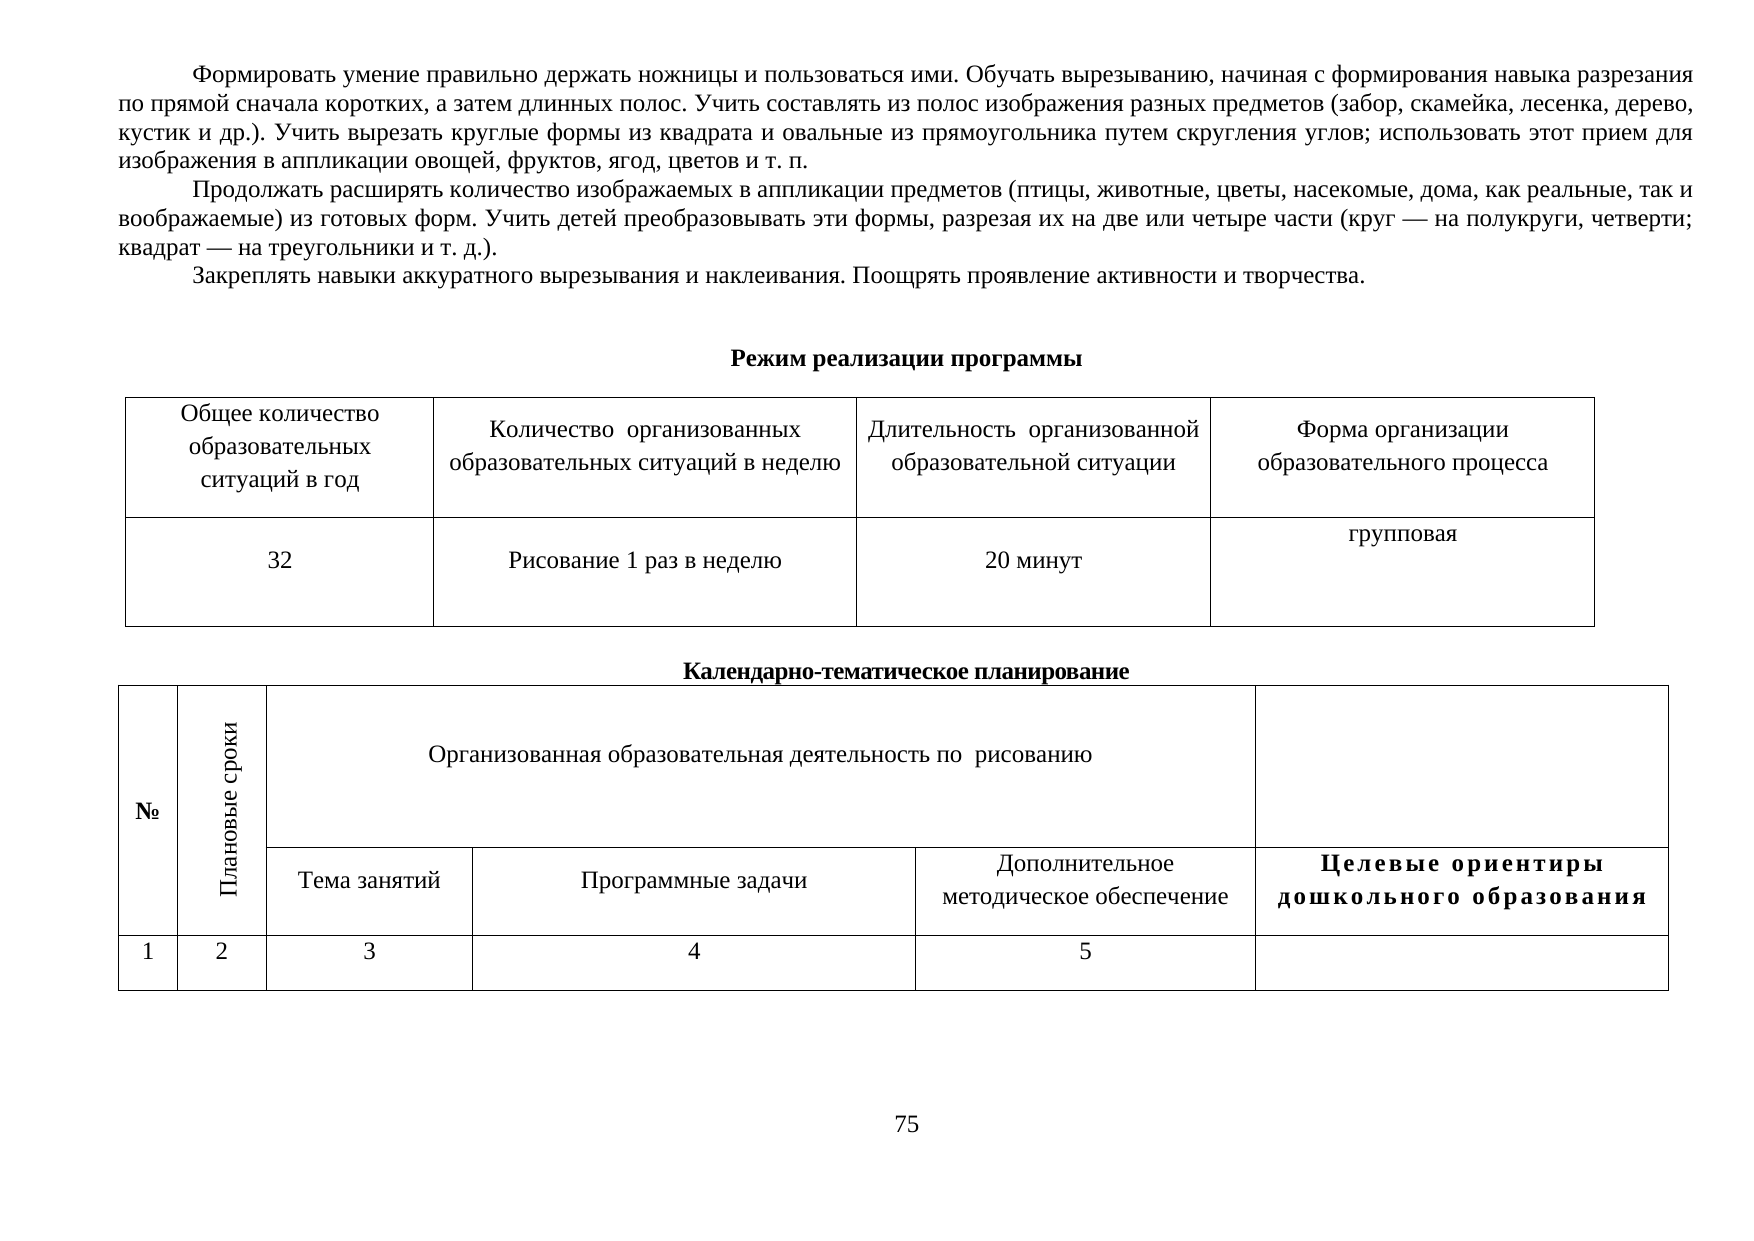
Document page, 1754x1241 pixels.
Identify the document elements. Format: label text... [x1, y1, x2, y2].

text Закреплять навыки аккуратного вырезывания и наклеивания. Поощрять проявление активности и творчества. [118, 260, 1695, 289]
table_header Плановые сроки прохождения [178, 686, 266, 935]
table_cell Программные задачи [473, 848, 915, 935]
table_header Длительность организованной образовательной ситуации [857, 398, 1210, 517]
table_header № [119, 686, 177, 935]
table_cell [1256, 936, 1668, 989]
table_cell Тема занятий [267, 848, 472, 935]
table_cell 3 [267, 936, 472, 989]
text Формировать умение правильно держать ножницы и пользоваться ими. Обучать вырезыванию, начиная с формирования навыка разрезания по прямой сначала коротких, а затем длинных полос. Учить составлять из полос изображения разных предметов (забор, скамейка, лесенка, дерево, кустик и др.). Учить вырезать круглые формы из квадрата и овальные из прямоугольника путем скругления углов; использовать этот прием для изображения в аппликации овощей, фруктов, ягод, цветов и т. п. [118, 59, 1695, 174]
table_cell 1 [119, 936, 177, 989]
text Продолжать расширять количество изображаемых в аппликации предметов (птицы, животные, цветы, насекомые, дома, как реальные, так и воображаемые) из готовых форм. Учить детей преобразовывать эти формы, разрезая их на две или четыре части (круг — на полукруги, четверти; квадрат — на треугольники и т. д.). [118, 174, 1695, 260]
table_header [1256, 686, 1668, 847]
table_cell 5 [916, 936, 1255, 989]
table_cell 4 [473, 936, 915, 989]
table_header Общее количество образовательных ситуаций в год [126, 398, 433, 517]
table_header Форма организации образовательного процесса [1211, 398, 1594, 517]
table_cell 32 [126, 518, 433, 626]
table_header Организованная образовательная деятельность по рисованию [267, 686, 1255, 847]
table_header Количество организованных образовательных ситуаций в неделю [434, 398, 856, 517]
text Режим реализации программы [118, 343, 1695, 372]
table_cell Дополнительное методическое обеспечение [916, 848, 1255, 935]
table_cell групповая [1211, 518, 1594, 626]
table_cell 2 [178, 936, 266, 989]
text Календарно-тематическое планирование [118, 656, 1695, 684]
table_cell Рисование 1 раз в неделю [434, 518, 856, 626]
table_cell Целевые ориентиры дошкольного образования [1256, 848, 1668, 935]
table_cell 20 минут [857, 518, 1210, 626]
